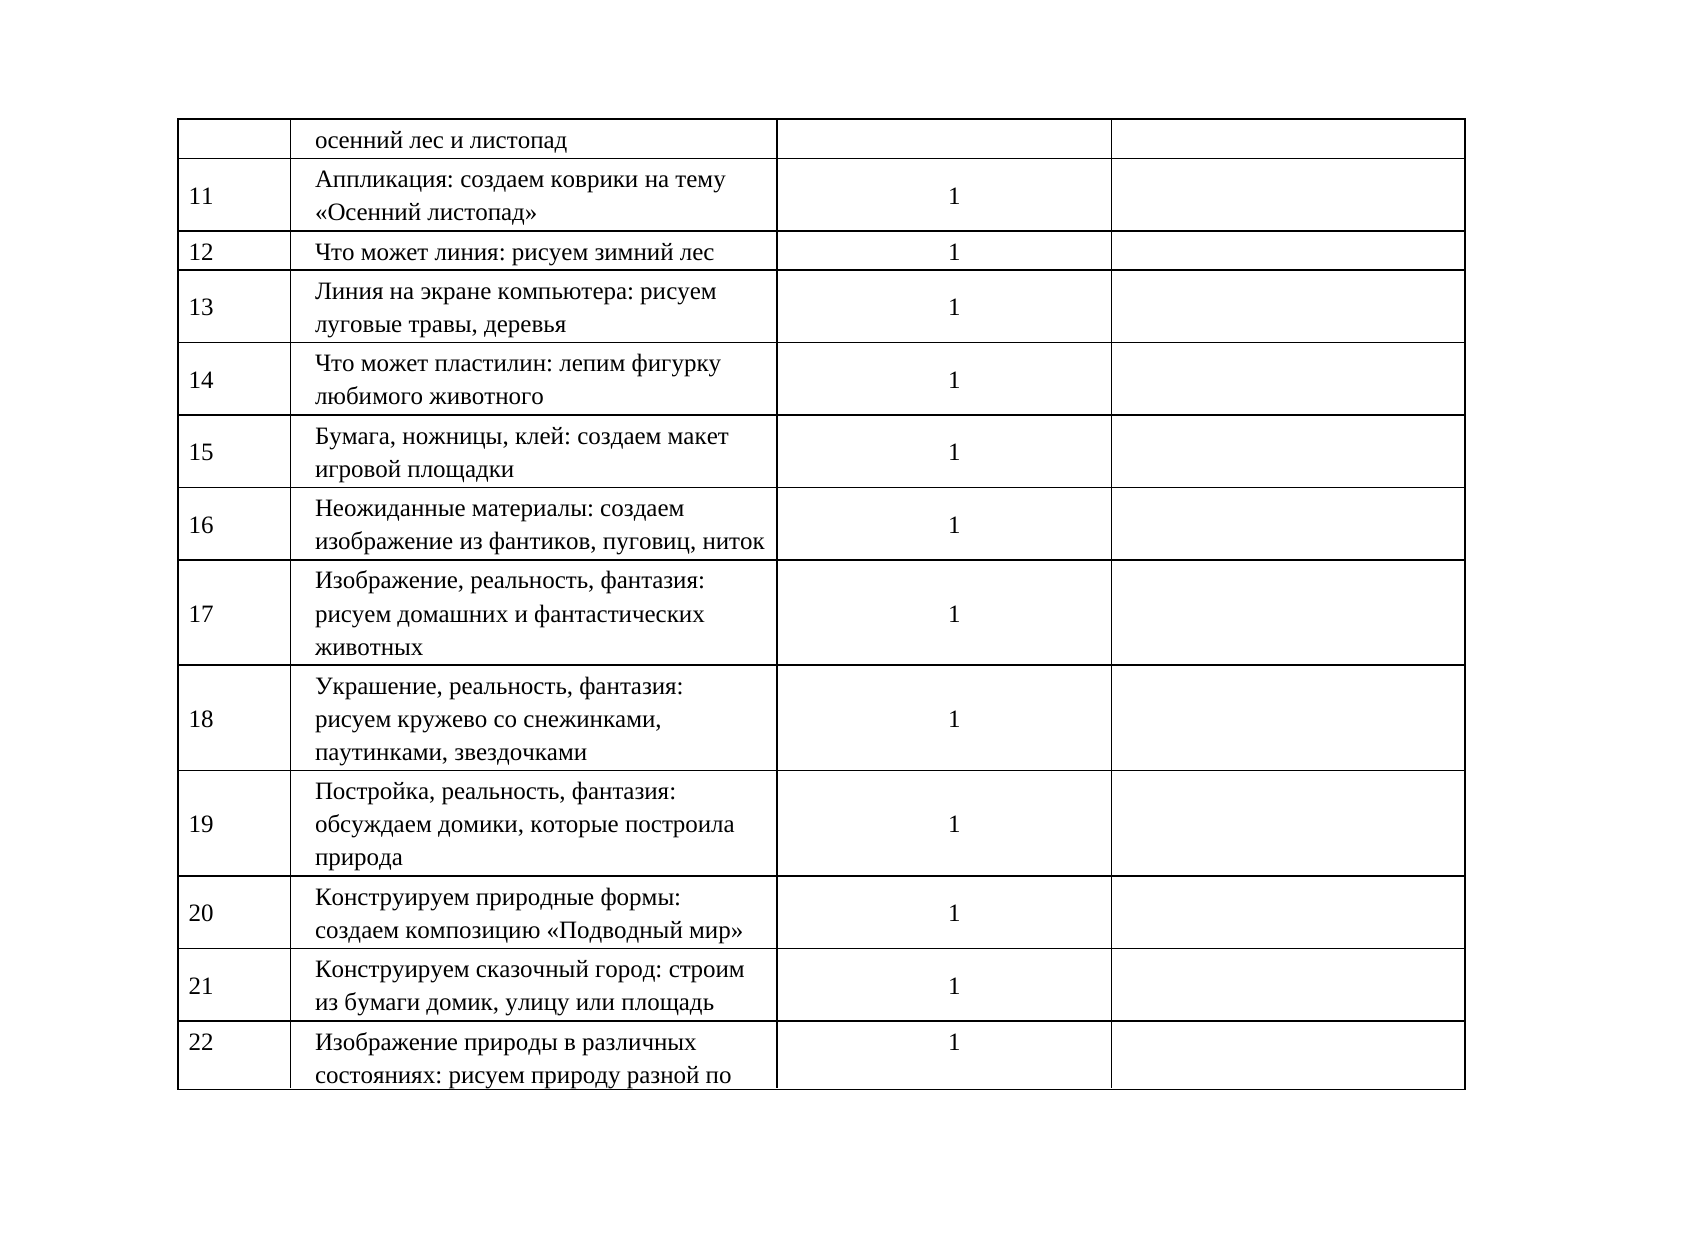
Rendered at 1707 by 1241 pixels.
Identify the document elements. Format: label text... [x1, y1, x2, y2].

table_cell 1 [778, 1022, 1111, 1088]
table_cell [1112, 271, 1464, 342]
table_cell [1112, 949, 1464, 1020]
table_cell Конструируем природные формы: создаем композицию «Подводный мир» [291, 877, 776, 947]
table_cell 1 [778, 877, 1111, 947]
table_cell 1 [778, 343, 1111, 414]
table_cell 19 [179, 771, 290, 875]
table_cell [291, 120, 776, 157]
table_cell 1 [778, 488, 1111, 559]
table_cell 1 [778, 271, 1111, 342]
table_cell Украшение, реальность, фантазия: рисуем кружево со снежинками, паутинками, звездочками [291, 666, 776, 770]
table_cell 22 [179, 1022, 290, 1088]
table_cell [1112, 159, 1464, 230]
table_cell [1112, 666, 1464, 770]
table_cell 1 [778, 561, 1111, 664]
table_cell Конструируем сказочный город: строим из бумаги домик, улицу или площадь [291, 949, 776, 1020]
table_cell 1 [778, 159, 1111, 230]
table_cell 14 [179, 343, 290, 414]
table_cell [1112, 877, 1464, 947]
table_cell Линия на экране компьютера: рисуем луговые травы, деревья [291, 271, 776, 342]
table_cell Постройка, реальность, фантазия: обсуждаем домики, которые построила природа [291, 771, 776, 875]
table_cell 1 [778, 771, 1111, 875]
table_cell 18 [179, 666, 290, 770]
table_cell 11 [179, 159, 290, 230]
table_cell 12 [179, 232, 290, 269]
table_cell [1112, 343, 1464, 414]
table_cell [291, 1022, 776, 1088]
table_cell [1112, 488, 1464, 559]
table_cell [1112, 120, 1464, 157]
table_cell [1112, 1022, 1464, 1088]
table_cell 1 [778, 949, 1111, 1020]
table_cell [1112, 561, 1464, 664]
table_cell [1112, 232, 1464, 269]
table_cell 13 [179, 271, 290, 342]
table_cell 17 [179, 561, 290, 664]
table_cell Бумага, ножницы, клей: создаем макет игровой площадки [291, 416, 776, 486]
table_cell 1 [778, 666, 1111, 770]
table_cell 1 [778, 120, 1111, 157]
table_cell 16 [179, 488, 290, 559]
table_cell 20 [179, 877, 290, 947]
table_cell 1 [778, 232, 1111, 269]
table_cell Что может линия: рисуем зимний лес [291, 232, 776, 269]
table_cell Изображение, реальность, фантазия: рисуем домашних и фантастических животных [291, 561, 776, 664]
table_cell 15 [179, 416, 290, 486]
table_cell 21 [179, 949, 290, 1020]
table_cell 10 [179, 120, 290, 157]
table_cell [1112, 416, 1464, 486]
table_cell Неожиданные материалы: создаем изображение из фантиков, пуговиц, ниток [291, 488, 776, 559]
table_cell Что может пластилин: лепим фигурку любимого животного [291, 343, 776, 414]
table_cell 1 [778, 416, 1111, 486]
table_cell Аппликация: создаем коврики на тему «Осенний листопад» [291, 159, 776, 230]
table_cell [1112, 771, 1464, 875]
